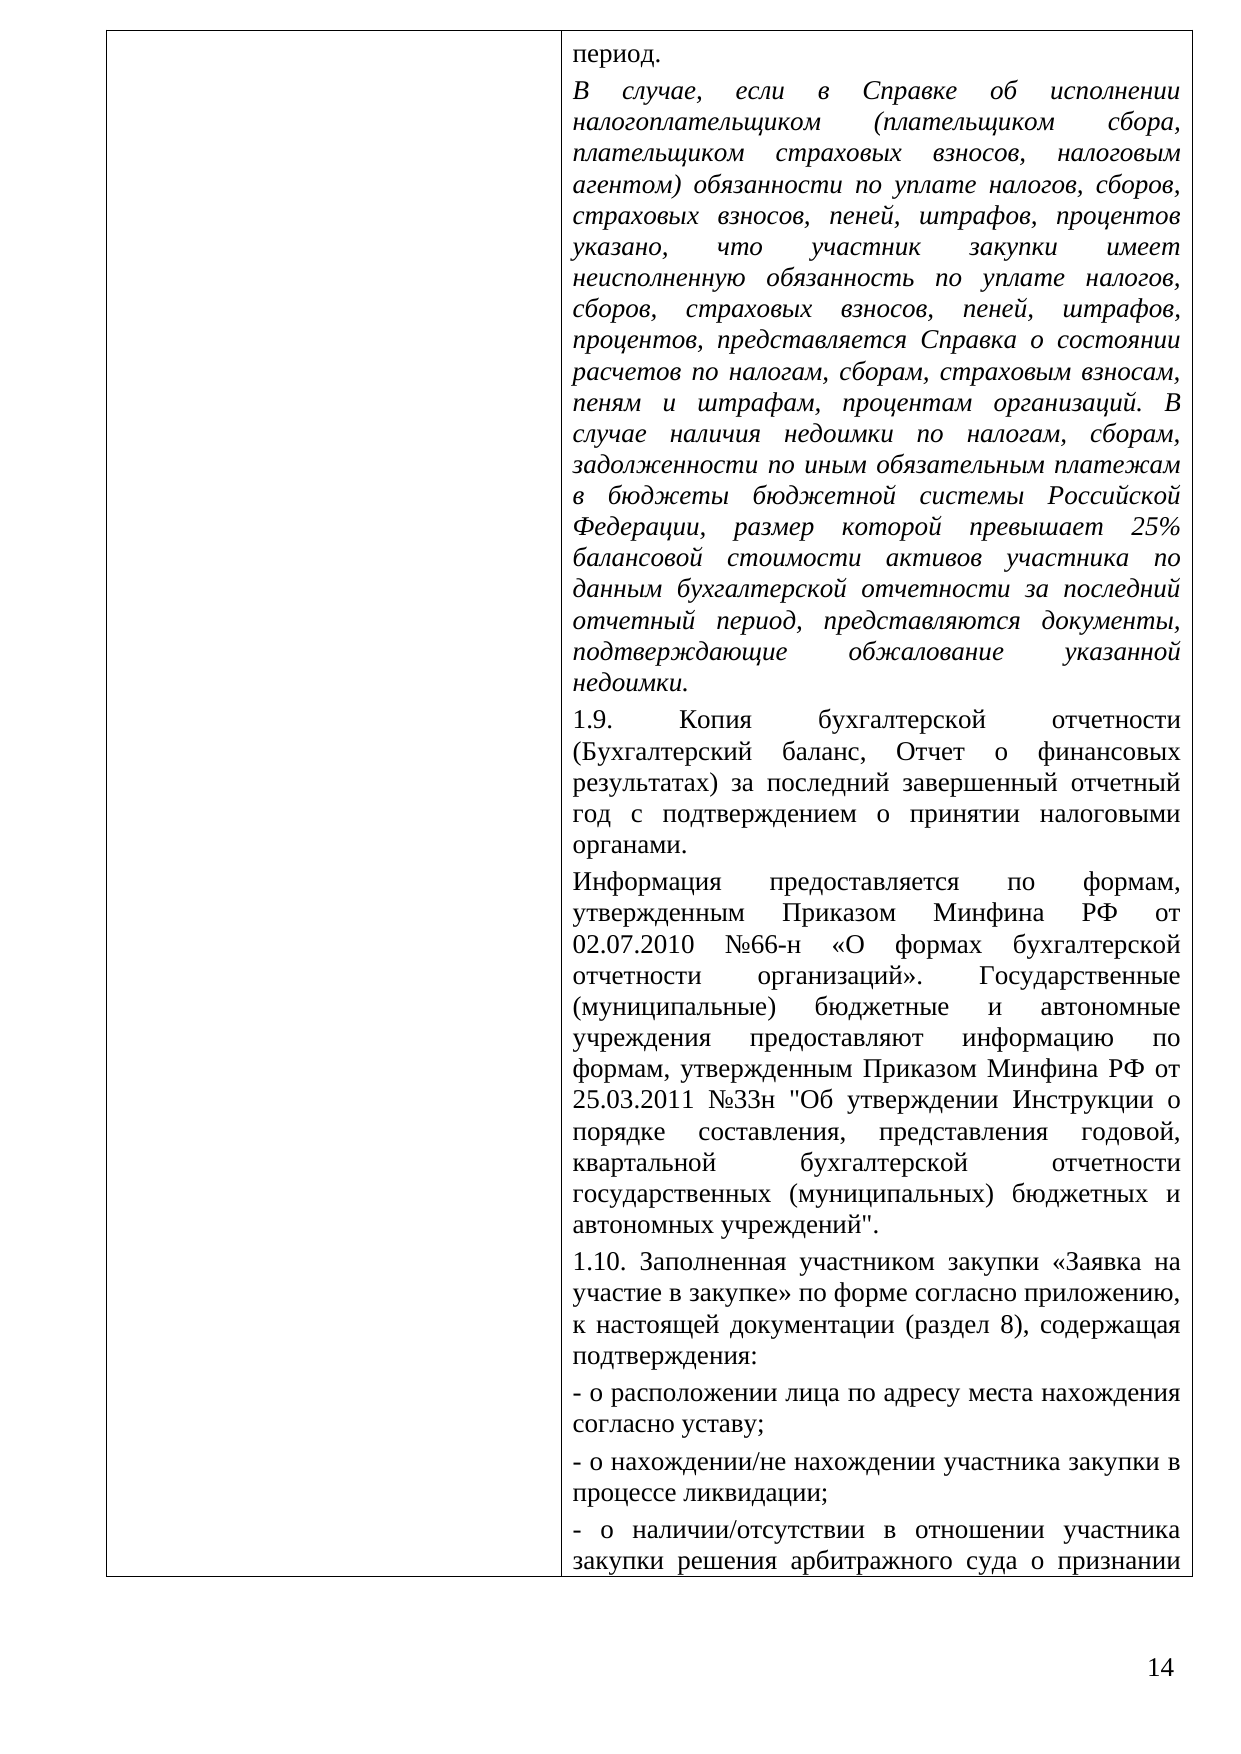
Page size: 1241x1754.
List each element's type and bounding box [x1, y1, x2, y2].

table_cell [107, 31, 561, 1576]
table_cell [562, 31, 1192, 1576]
